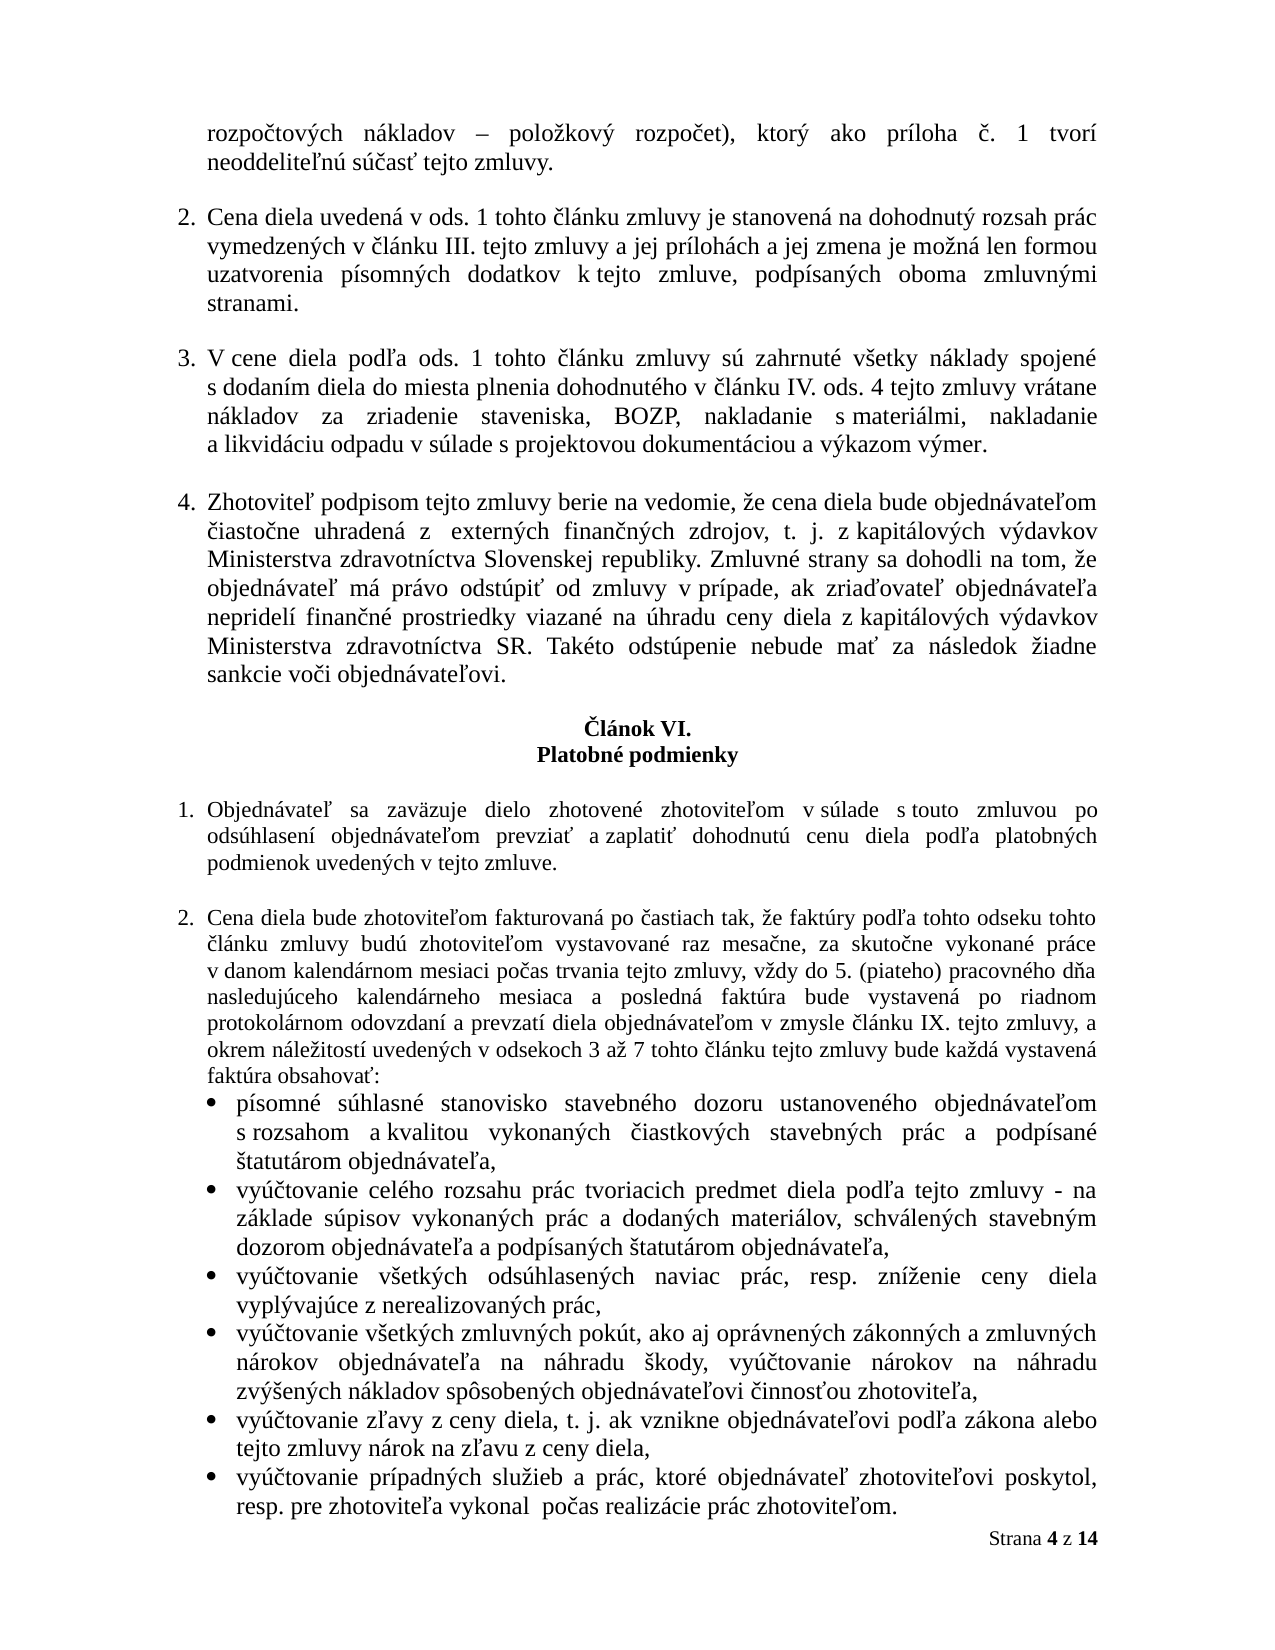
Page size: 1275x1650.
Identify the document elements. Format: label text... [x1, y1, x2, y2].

list V cene diela podľa ods. 1 tohto článku zmluvy sú zahrnuté všetky náklady spojené s dodaním diela do miesta plnenia dohodnutého v článku IV. ods. 4 tejto zmluvy vrátane nákladov za zriadenie staveniska, BOZP, nakladanie s materiálmi, nakladanie a likvidáciu odpadu v súlade s projektovou dokumentáciou a výkazom výmer. [177, 343, 1098, 458]
list Cena diela uvedená v ods. 1 tohto článku zmluvy je stanovená na dohodnutý rozsah prác vymedzených v článku III. tejto zmluvy a jej prílohách a jej zmena je možná len formou uzatvorenia písomných dodatkov k tejto zmluve, podpísaných oboma zmluvnými stranami. [177, 202, 1098, 317]
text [207, 118, 1098, 176]
list vyúčtovanie zľavy z ceny diela, t. j. ak vznikne objednávateľovi podľa zákona alebo tejto zmluvy nárok na zľavu z ceny diela, [207, 1405, 1098, 1462]
list vyúčtovanie prípadných služieb a prác, ktoré objednávateľ zhotoviteľovi poskytol, resp. pre zhotoviteľa vykonal počas realizácie prác zhotoviteľom. [207, 1462, 1098, 1520]
list vyúčtovanie všetkých odsúhlasených naviac prác, resp. zníženie ceny diela vyplývajúce z nerealizovaných prác, [207, 1261, 1098, 1318]
list Cena diela bude zhotoviteľom fakturovaná po častiach tak, že faktúry podľa tohto odseku tohto článku zmluvy budú zhotoviteľom vystavované raz mesačne, za skutočne vykonané práce v danom kalendárnom mesiaci počas trvania tejto zmluvy, vždy do 5. (piateho) pracovného dňa nasledujúceho kalendárneho mesiaca a posledná faktúra bude vystavená po riadnom protokolárnom odovzdaní a prevzatí diela objednávateľom v zmysle článku IX. tejto zmluvy, a okrem náležitostí uvedených v odsekoch 3 až 7 tohto článku tejto zmluvy bude každá vystavená faktúra obsahovať: [177, 904, 1098, 1088]
list písomné súhlasné stanovisko stavebného dozoru ustanoveného objednávateľom s rozsahom a kvalitou vykonaných čiastkových stavebných prác a podpísané štatutárom objednávateľa, [207, 1088, 1098, 1175]
list Objednávateľ sa zaväzuje dielo zhotovené zhotoviteľom v súlade s touto zmluvou po odsúhlasení objednávateľom prevziať a zaplatiť dohodnutú cenu diela podľa platobných podmienok uvedených v tejto zmluve. [177, 796, 1098, 875]
list Zhotoviteľ podpisom tejto zmluvy berie na vedomie, že cena diela bude objednávateľom čiastočne uhradená z externých finančných zdrojov, t. j. z kapitálových výdavkov Ministerstva zdravotníctva Slovenskej republiky. Zmluvné strany sa dohodli na tom, že objednávateľ má právo odstúpiť od zmluvy v prípade, ak zriaďovateľ objednávateľa nepridelí finančné prostriedky viazané na úhradu ceny diela z kapitálových výdavkov Ministerstva zdravotníctva SR. Takéto odstúpenie nebude mať za následok žiadne sankcie voči objednávateľovi. [177, 487, 1098, 688]
text Článok VI. [177, 715, 1098, 741]
list vyúčtovanie všetkých zmluvných pokút, ako aj oprávnených zákonných a zmluvných nárokov objednávateľa na náhradu škody, vyúčtovanie nárokov na náhradu zvýšených nákladov spôsobených objednávateľovi činnosťou zhotoviteľa, [207, 1318, 1098, 1405]
list vyúčtovanie celého rozsahu prác tvoriacich predmet diela podľa tejto zmluvy - na základe súpisov vykonaných prác a dodaných materiálov, schválených stavebným dozorom objednávateľa a podpísaných štatutárom objednávateľa, [207, 1175, 1098, 1261]
text Platobné podmienky [177, 741, 1098, 767]
